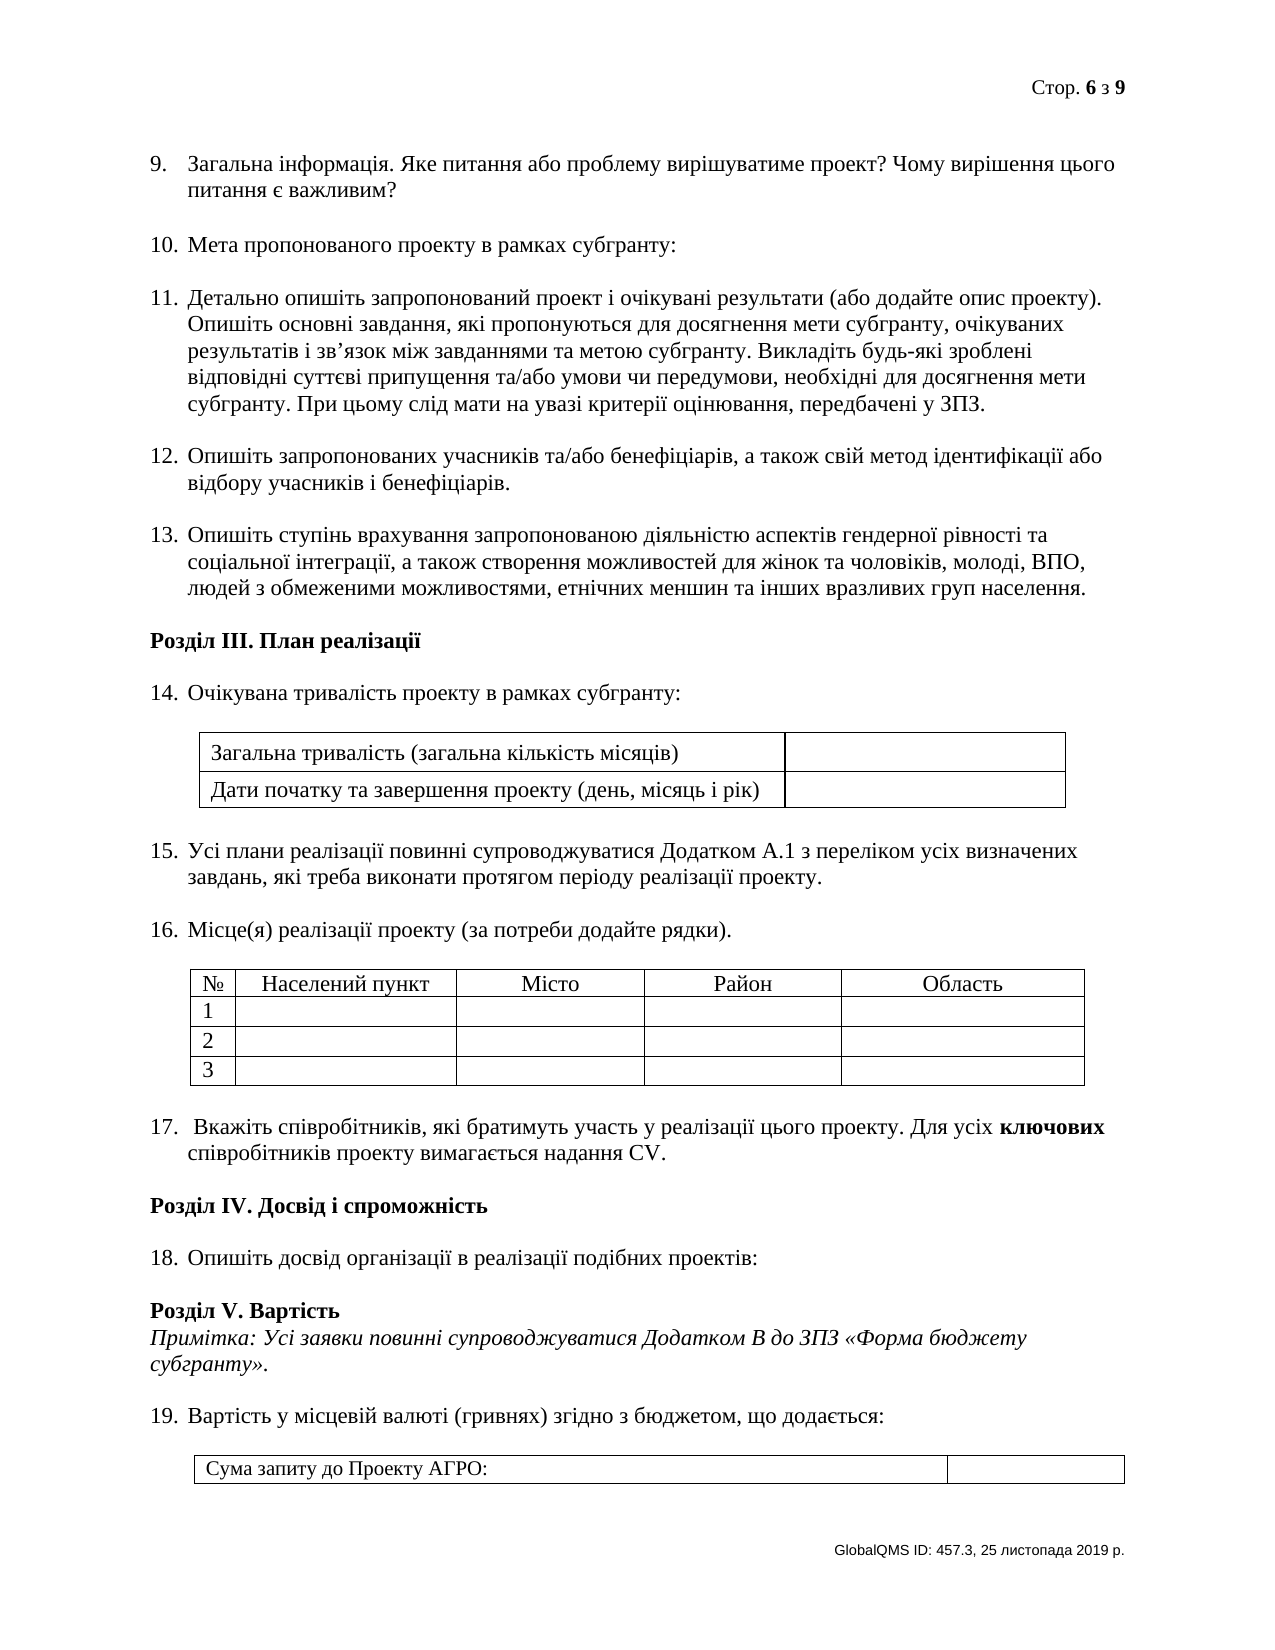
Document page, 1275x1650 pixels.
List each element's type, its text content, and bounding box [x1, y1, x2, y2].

text Розділ ІV. Досвід і спроможність [150, 1192, 1125, 1218]
list Опишіть ступінь врахування запропонованою діяльністю аспектів гендерної рівності та соціальної інтеграції, а також створення можливостей для жінок та чоловіків, молоді, ВПО, людей з обмеженими можливостями, етнічних меншин та інших вразливих груп населення. [150, 521, 1125, 600]
table_header № [191, 970, 235, 996]
table_cell [842, 997, 1084, 1026]
list Опишіть досвід організації в реалізації подібних проектів: [150, 1244, 1125, 1271]
list Детально опишіть запропонований проект і очікувані результати (або додайте опис проекту). Опишіть основні завдання, які пропонуються для досягнення мети субгранту, очікуваних результатів і зв’язок між завданнями та метою субгранту. Викладіть будь-які зроблені відповідні суттєві припущення та/або умови чи передумови, необхідні для досягнення мети субгранту. При цьому слід мати на увазі критерії оцінювання, передбачені у ЗПЗ. [150, 284, 1125, 416]
table_cell [457, 1057, 644, 1085]
table_cell [645, 1027, 841, 1056]
list Вартість у місцевій валюті (гривнях) згідно з бюджетом, що додається: [150, 1403, 1125, 1429]
text Примітка: Усі заявки повинні супроводжуватися Додатком В до ЗПЗ «Форма бюджету субгранту». [150, 1323, 1125, 1376]
table_header Сума запиту до Проекту AГРО: [195, 1456, 947, 1483]
table_cell [842, 1057, 1084, 1085]
table_cell Дати початку та завершення проекту (день, місяць і рік) [200, 772, 784, 807]
table_cell [842, 1027, 1084, 1056]
table_cell [786, 772, 1065, 807]
text Розділ ІІІ. План реалізації [150, 627, 1125, 653]
table_header [786, 733, 1065, 771]
table_header Місто [457, 970, 644, 996]
table_cell [236, 1027, 456, 1056]
table_header Загальна тривалість (загальна кількість місяців) [200, 733, 784, 771]
list Вкажіть співробітників, які братимуть участь у реалізації цього проекту. Для усіх ключових співробітників проекту вимагається надання CV. [150, 1113, 1125, 1165]
table_cell 3 [191, 1057, 235, 1085]
text Розділ V. Вартість [150, 1297, 1125, 1323]
list Мета пропонованого проекту в рамках субгранту: [150, 231, 1125, 258]
table_cell [236, 1057, 456, 1085]
list Очікувана тривалість проекту в рамках субгранту: [150, 679, 1125, 706]
table_header Населений пункт [236, 970, 456, 996]
list Загальна інформація. Яке питання або проблему вирішуватиме проект? Чому вирішення цього питання є важливим? [150, 150, 1125, 231]
table_header Область [842, 970, 1084, 996]
table_cell [457, 997, 644, 1026]
table_cell [457, 1027, 644, 1056]
table_header [948, 1456, 1124, 1483]
table_cell 2 [191, 1027, 235, 1056]
table_header Район [645, 970, 841, 996]
table_cell [645, 1057, 841, 1085]
list Усі плани реалізації повинні супроводжуватися Додатком А.1 з переліком усіх визначених завдань, які треба виконати протягом періоду реалізації проекту. [150, 837, 1125, 889]
table_cell 1 [191, 997, 235, 1026]
list Місце(я) реалізації проекту (за потреби додайте рядки). [150, 916, 1125, 942]
table_cell [645, 997, 841, 1026]
list Опишіть запропонованих учасників та/або бенефіціарів, а також свій метод ідентифікації або відбору учасників і бенефіціарів. [150, 442, 1125, 495]
table_cell [236, 997, 456, 1026]
